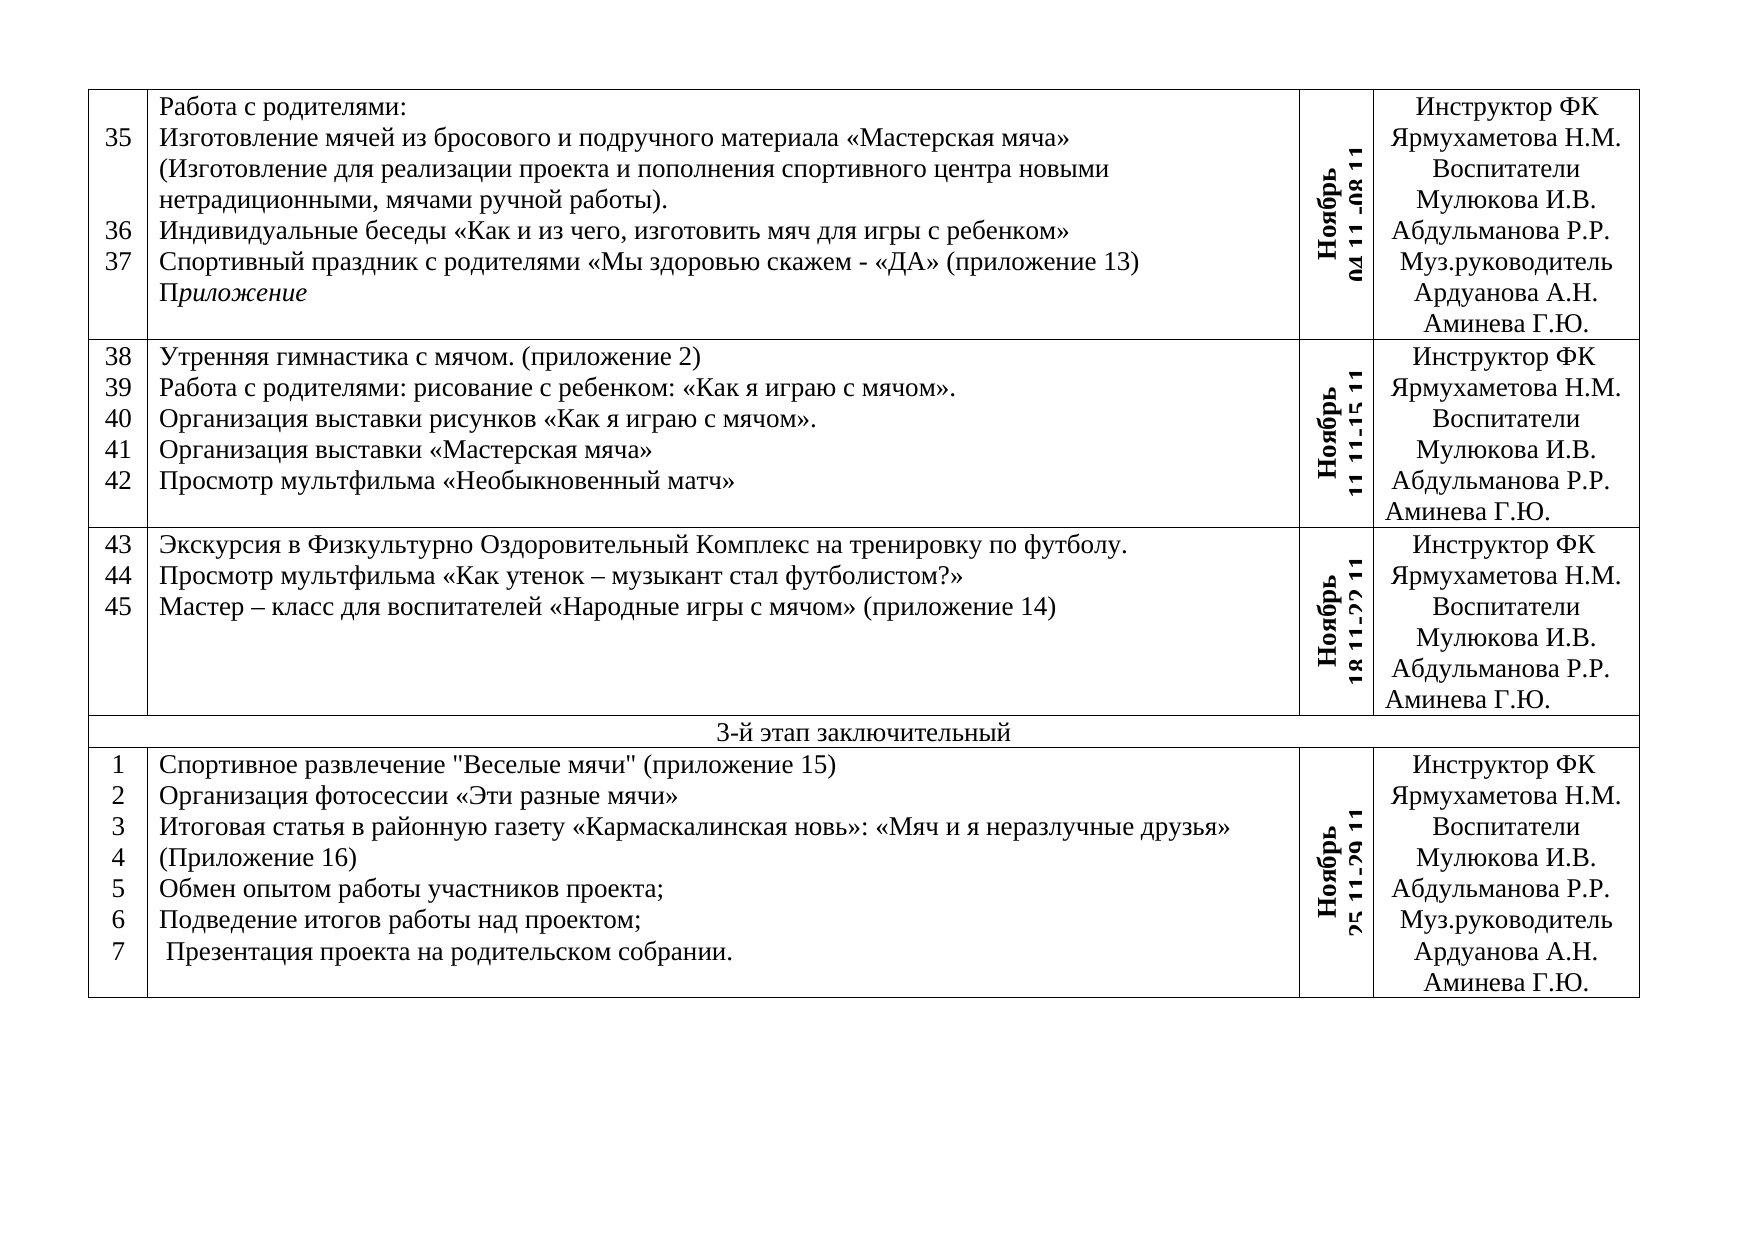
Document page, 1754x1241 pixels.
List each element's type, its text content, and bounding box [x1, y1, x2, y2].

table_cell 43 44 45 [89, 528, 147, 714]
table_cell Спортивное развлечение "Веселые мячи" (приложение 15) Организация фотосессии «Эти разные мячи» Итоговая статья в районную газету «Кармаскалинская новь»: «Мяч и я неразлучные друзья» (Приложение 16) Обмен опытом работы участников проекта; Подведение итогов работы над проектом; Презентация проекта на родительском собрании. [148, 748, 1299, 997]
table_cell Инструктор ФК Ярмухаметова Н.М. Воспитатели Мулюкова И.В. Абдульманова Р.Р. Аминева Г.Ю. [1374, 528, 1639, 714]
table_cell Инструктор ФК Ярмухаметова Н.М. Воспитатели Мулюкова И.В. Абдульманова Р.Р. Муз.руководитель Ардуанова А.Н. Аминева Г.Ю. [1374, 748, 1639, 997]
table_cell Ноябрь 04.11 -08.11 [1300, 90, 1373, 339]
table_cell 1 2 3 4 5 6 7 [89, 748, 147, 997]
table_cell 38 39 40 41 42 [89, 340, 147, 527]
table_cell Ноябрь 25.11-29.11 [1300, 748, 1373, 997]
table_cell Работа с родителями: Изготовление мячей из бросового и подручного материала «Мастерская мяча» (Изготовление для реализации проекта и пополнения спортивного центра новыми нетрадиционными, мячами ручной работы). Индивидуальные беседы «Как и из чего, изготовить мяч для игры с ребенком» Спортивный праздник с родителями «Мы здоровью скажем - «ДА» (приложение 13) Приложение [148, 90, 1299, 339]
table_cell Инструктор ФК Ярмухаметова Н.М. Воспитатели Мулюкова И.В. Абдульманова Р.Р. Муз.руководитель Ардуанова А.Н. Аминева Г.Ю. [1374, 90, 1639, 339]
table_cell Утренняя гимнастика с мячом. (приложение 2) Работа с родителями: рисование с ребенком: «Как я играю с мячом». Организация выставки рисунков «Как я играю с мячом». Организация выставки «Мастерская мяча» Просмотр мультфильма «Необыкновенный матч» [148, 340, 1299, 527]
table_cell Ноябрь 18.11-22.11 [1300, 528, 1373, 714]
table_cell Инструктор ФК Ярмухаметова Н.М. Воспитатели Мулюкова И.В. Абдульманова Р.Р. Аминева Г.Ю. [1374, 340, 1639, 527]
table_cell Экскурсия в Физкультурно Оздоровительный Комплекс на тренировку по футболу. Просмотр мультфильма «Как утенок – музыкант стал футболистом?» Мастер – класс для воспитателей «Народные игры с мячом» (приложение 14) [148, 528, 1299, 714]
table_cell Ноябрь 11.11-15.11 [1300, 340, 1373, 527]
table_cell 35 36 37 [89, 90, 147, 339]
table_cell 3-й этап заключительный [89, 716, 1639, 747]
